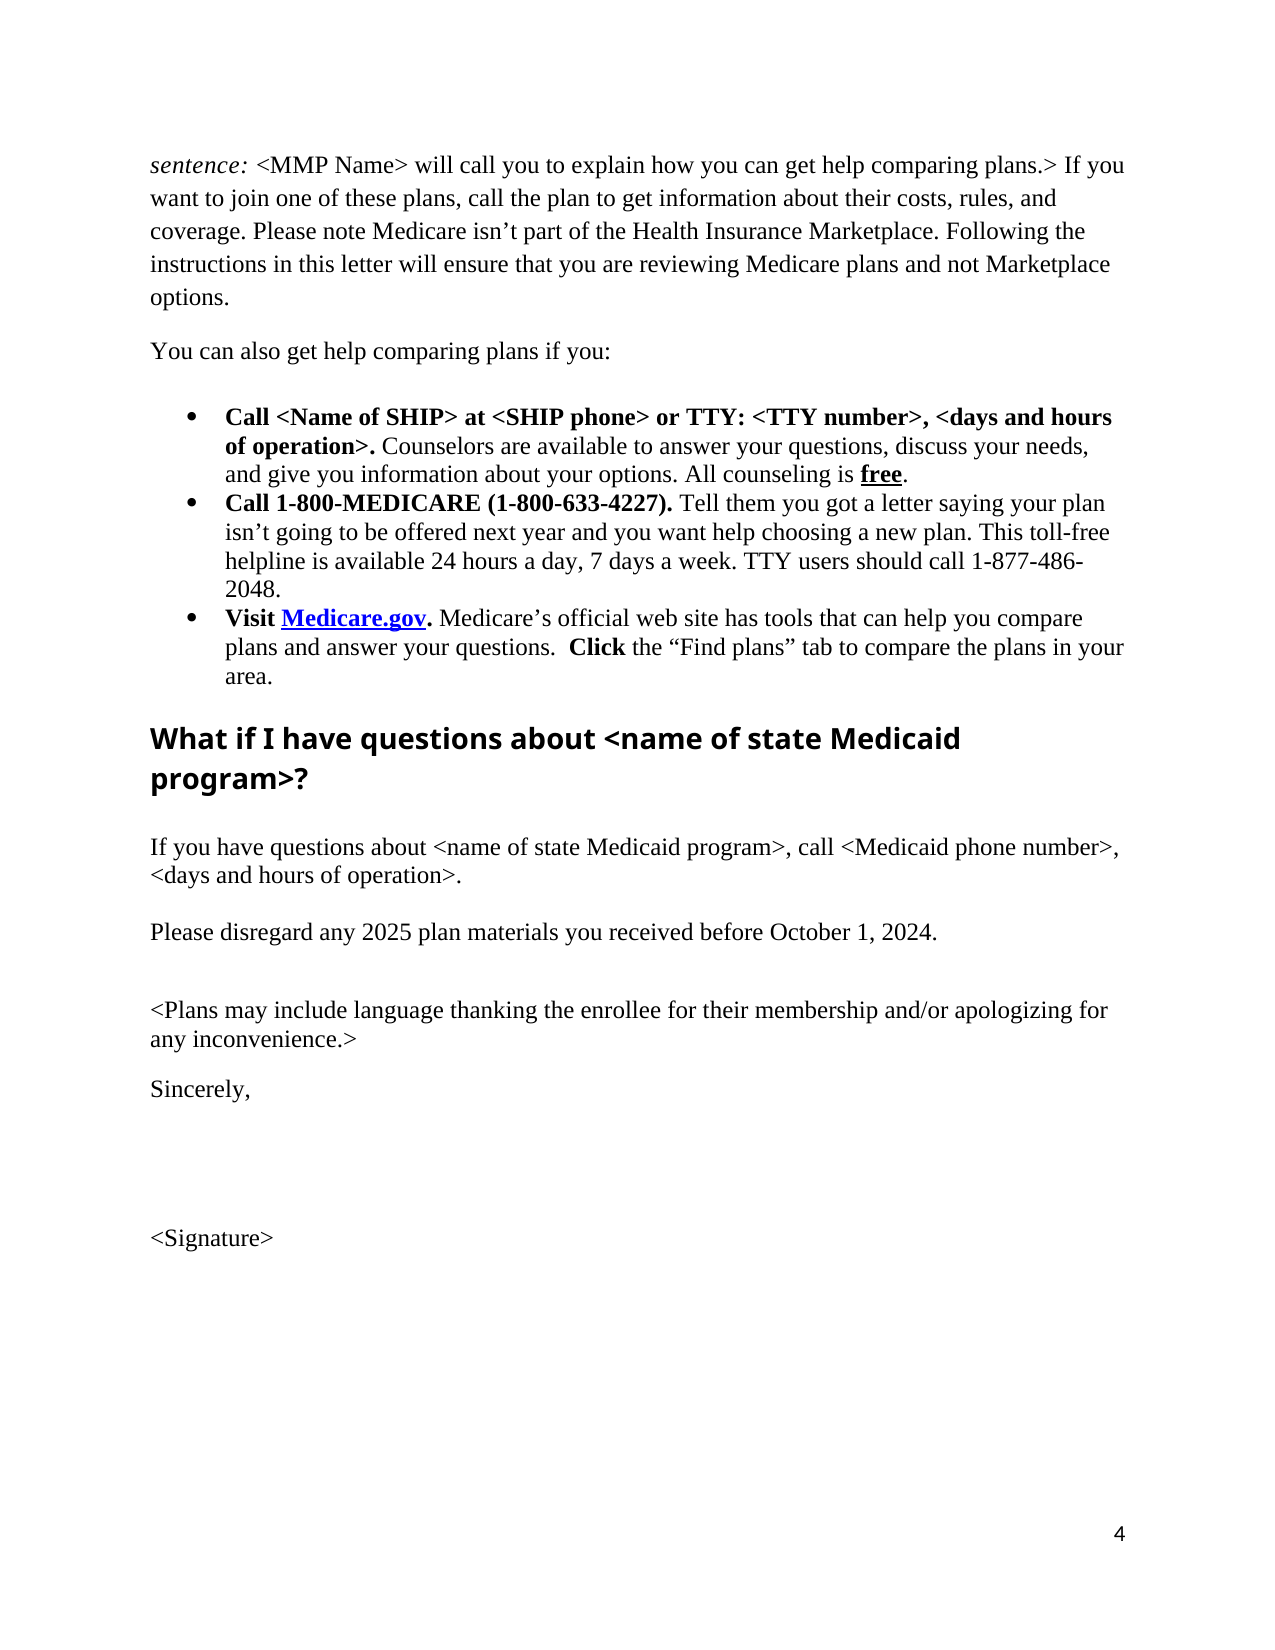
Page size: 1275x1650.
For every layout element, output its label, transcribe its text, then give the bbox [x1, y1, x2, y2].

text What if I have questions about <name of state Medicaid program>? [150, 718, 1125, 798]
list Call <Name of SHIP> at <SHIP phone> or TTY: <TTY number>, <days and hours of operation>. Counselors are available to answer your questions, discuss your needs, and give you information about your options. All counseling is free. [187, 402, 1125, 488]
text If you have questions about <name of state Medicaid program>, call <Medicaid phone number>, <days and hours of operation>. [150, 832, 1125, 889]
text You can also get help comparing plans if you: [150, 336, 1125, 365]
text Please disregard any 2025 plan materials you received before October 1, 2024. [150, 917, 1125, 946]
list Call 1-800-MEDICARE (1-800-633-4227). Tell them you got a letter saying your plan isn’t going to be offered next year and you want help choosing a new plan. This toll-free helpline is available 24 hours a day, 7 days a week. TTY users should call 1-877-486-2048. [187, 488, 1125, 603]
text <Plans may include language thanking the enrollee for their membership and/or apologizing for any inconvenience.> [150, 996, 1125, 1053]
list Visit Medicare.gov. Medicare’s official web site has tools that can help you compare plans and answer your questions. Click the “Find plans” tab to compare the plans in your area. [187, 603, 1125, 689]
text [150, 150, 1125, 311]
text Sincerely, [150, 1074, 1125, 1103]
text <Signature> [150, 1223, 1125, 1251]
